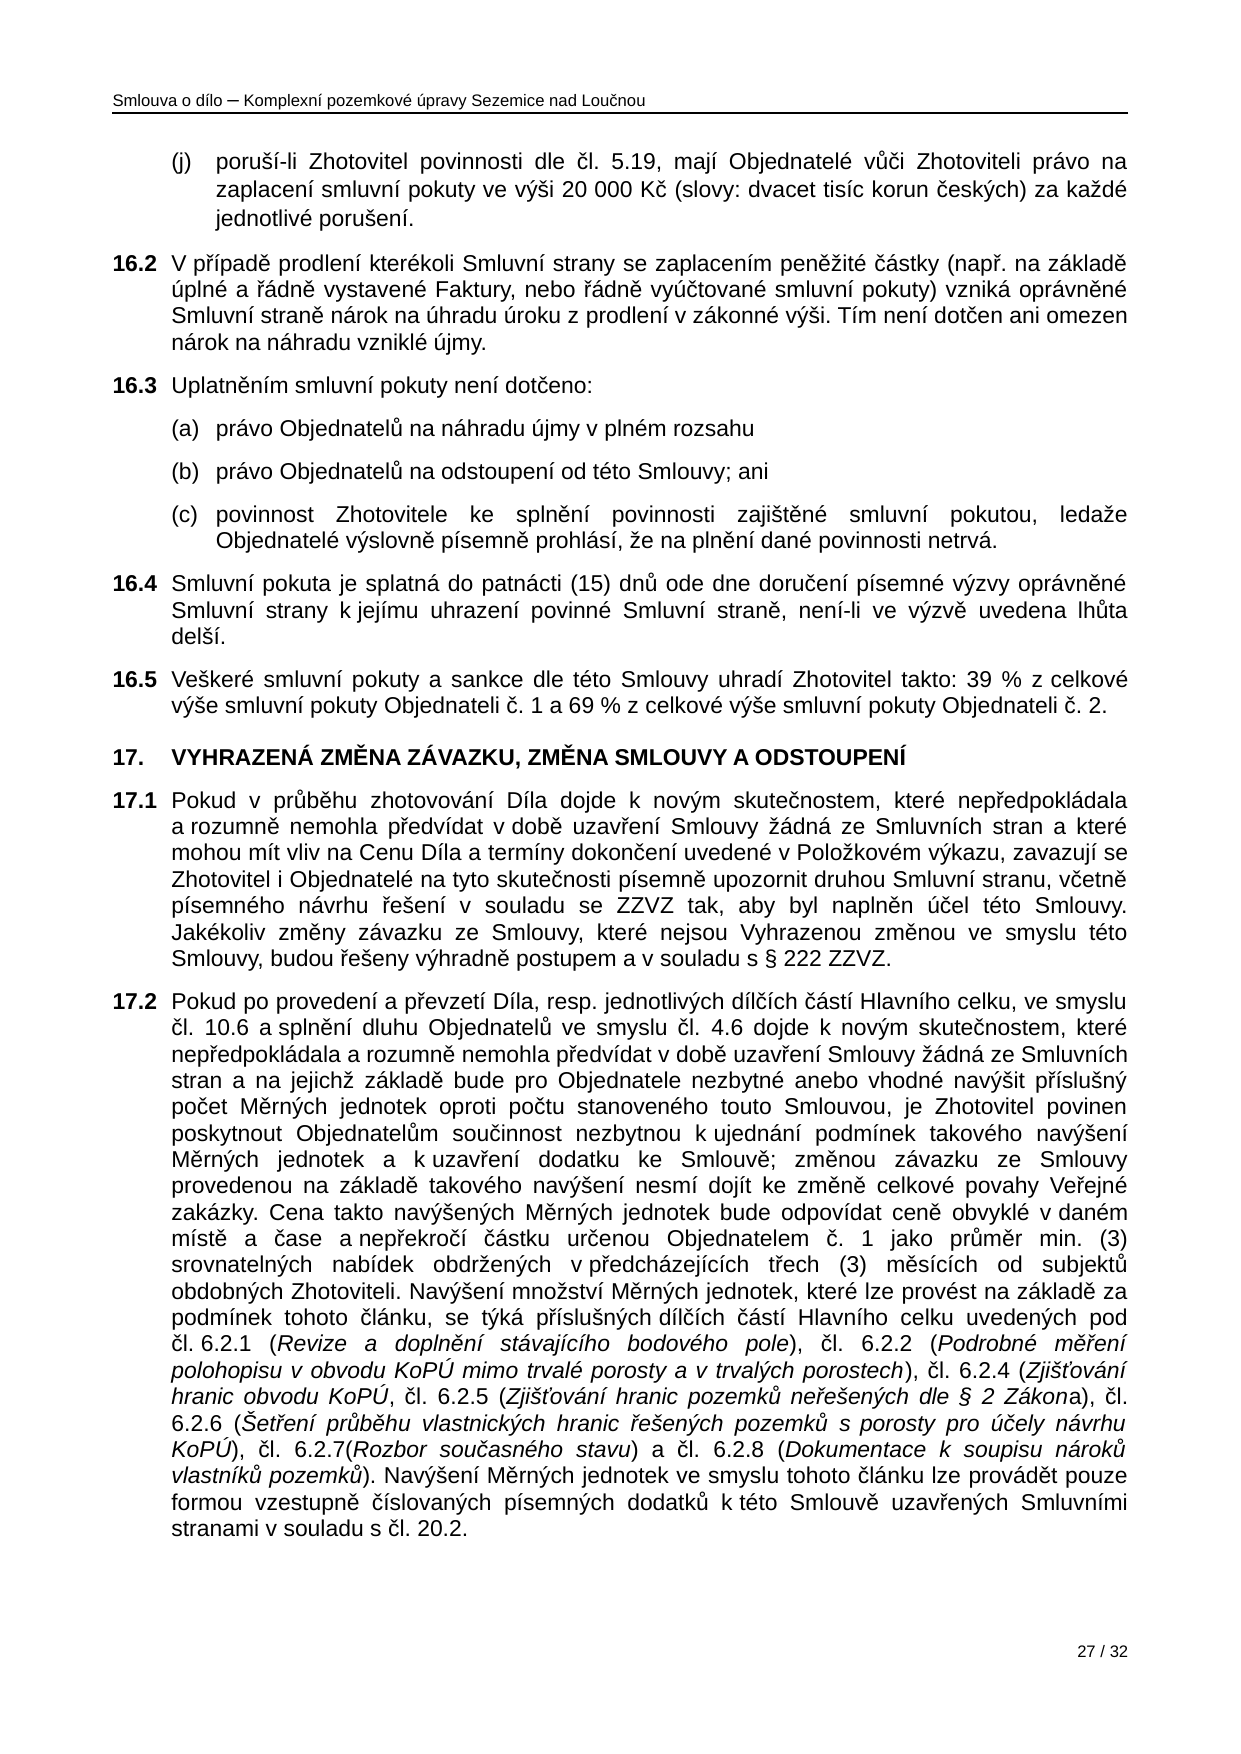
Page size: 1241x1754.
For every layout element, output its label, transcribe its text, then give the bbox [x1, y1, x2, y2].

list právo Objednatelů na odstoupení od této Smlouvy; ani [171, 458, 1128, 484]
text Pokud v průběhu zhotovování Díla dojde k novým skutečnostem, které nepředpokládala a rozumně nemohla předvídat v době uzavření Smlouvy žádná ze Smluvních stran a které mohou mít vliv na Cenu Díla a termíny dokončení uvedené v Položkovém výkazu, zavazují se Zhotovitel i Objednatelé na tyto skutečnosti písemně upozornit druhou Smluvní stranu, včetně písemného návrhu řešení v souladu se ZZVZ tak, aby byl naplněn účel této Smlouvy. Jakékoliv změny závazku ze Smlouvy, které nejsou Vyhrazenou změnou ve smyslu této Smlouvy, budou řešeny výhradně postupem a v souladu s § 222 ZZVZ. [112, 787, 1128, 971]
text Veškeré smluvní pokuty a sankce dle této Smlouvy uhradí Zhotovitel takto: 39 % z celkové výše smluvní pokuty Objednateli č. 1 a 69 % z celkové výše smluvní pokuty Objednateli č. 2. [112, 666, 1128, 719]
list povinnost Zhotovitele ke splnění povinnosti zajištěné smluvní pokutou, ledaže Objednatelé výslovně písemně prohlásí, že na plnění dané povinnosti netrvá. [171, 501, 1128, 553]
list právo Objednatelů na náhradu újmy v plném rozsahu [171, 415, 1128, 441]
text Smluvní pokuta je splatná do patnácti (15) dnů ode dne doručení písemné výzvy oprávněné Smluvní strany k jejímu uhrazení povinné Smluvní straně, není-li ve výzvě uvedena lhůta delší. [112, 570, 1128, 649]
text Uplatněním smluvní pokuty není dotčeno: [112, 372, 1128, 398]
text V případě prodlení kterékoli Smluvní strany se zaplacením peněžité částky (např. na základě úplné a řádně vystavené Faktury, nebo řádně vyúčtované smluvní pokuty) vzniká oprávněné Smluvní straně nárok na úhradu úroku z prodlení v zákonné výši. Tím není dotčen ani omezen nárok na náhradu vzniklé újmy. [112, 250, 1128, 355]
text Pokud po provedení a převzetí Díla, resp. jednotlivých dílčích částí Hlavního celku, ve smyslu čl. 10.6 a splnění dluhu Objednatelů ve smyslu čl. 4.6 dojde k novým skutečnostem, které nepředpokládala a rozumně nemohla předvídat v době uzavření Smlouvy žádná ze Smluvních stran a na jejichž základě bude pro Objednatele nezbytné anebo vhodné navýšit příslušný počet Měrných jednotek oproti počtu stanoveného touto Smlouvou, je Zhotovitel povinen poskytnout Objednatelům součinnost nezbytnou k ujednání podmínek takového navýšení Měrných jednotek a k uzavření dodatku ke Smlouvě; změnou závazku ze Smlouvy provedenou na základě takového navýšení nesmí dojít ke změně celkové povahy Veřejné zakázky. Cena takto navýšených Měrných jednotek bude odpovídat ceně obvyklé v daném místě a čase a nepřekročí částku určenou Objednatelem č. 1 jako průměr min. (3) srovnatelných nabídek obdržených v předcházejících třech (3) měsících od subjektů obdobných Zhotoviteli. Navýšení množství Měrných jednotek, které lze provést na základě za podmínek tohoto článku, se týká příslušných dílčích částí Hlavního celku uvedených pod čl. 6.2.1 (Revize a doplnění stávajícího bodového pole), čl. 6.2.2 (Podrobné měření polohopisu v obvodu KoPÚ mimo trvalé porosty a v trvalých porostech), čl. 6.2.4 (Zjišťování hranic obvodu KoPÚ, čl. 6.2.5 (Zjišťování hranic pozemků neřešených dle § 2 Zákona), čl. 6.2.6 (Šetření průběhu vlastnických hranic řešených pozemků s porosty pro účely návrhu KoPÚ), čl. 6.2.7(Rozbor současného stavu) a čl. 6.2.8 (Dokumentace k soupisu nároků vlastníků pozemků). Navýšení Měrných jednotek ve smyslu tohoto článku lze provádět pouze formou vzestupně číslovaných písemných dodatků k této Smlouvě uzavřených Smluvními stranami v souladu s čl. 20.2. [112, 988, 1128, 1541]
text Vyhrazená změna závazku, změna smlouvy a odstoupení [112, 744, 1128, 770]
text poruší-li Zhotovitel povinnosti dle čl. 5.19, mají Objednatelé vůči Zhotoviteli právo na zaplacení smluvní pokuty ve výši 20 000 Kč (slovy: dvacet tisíc korun českých) za každé jednotlivé porušení. [171, 148, 1128, 231]
